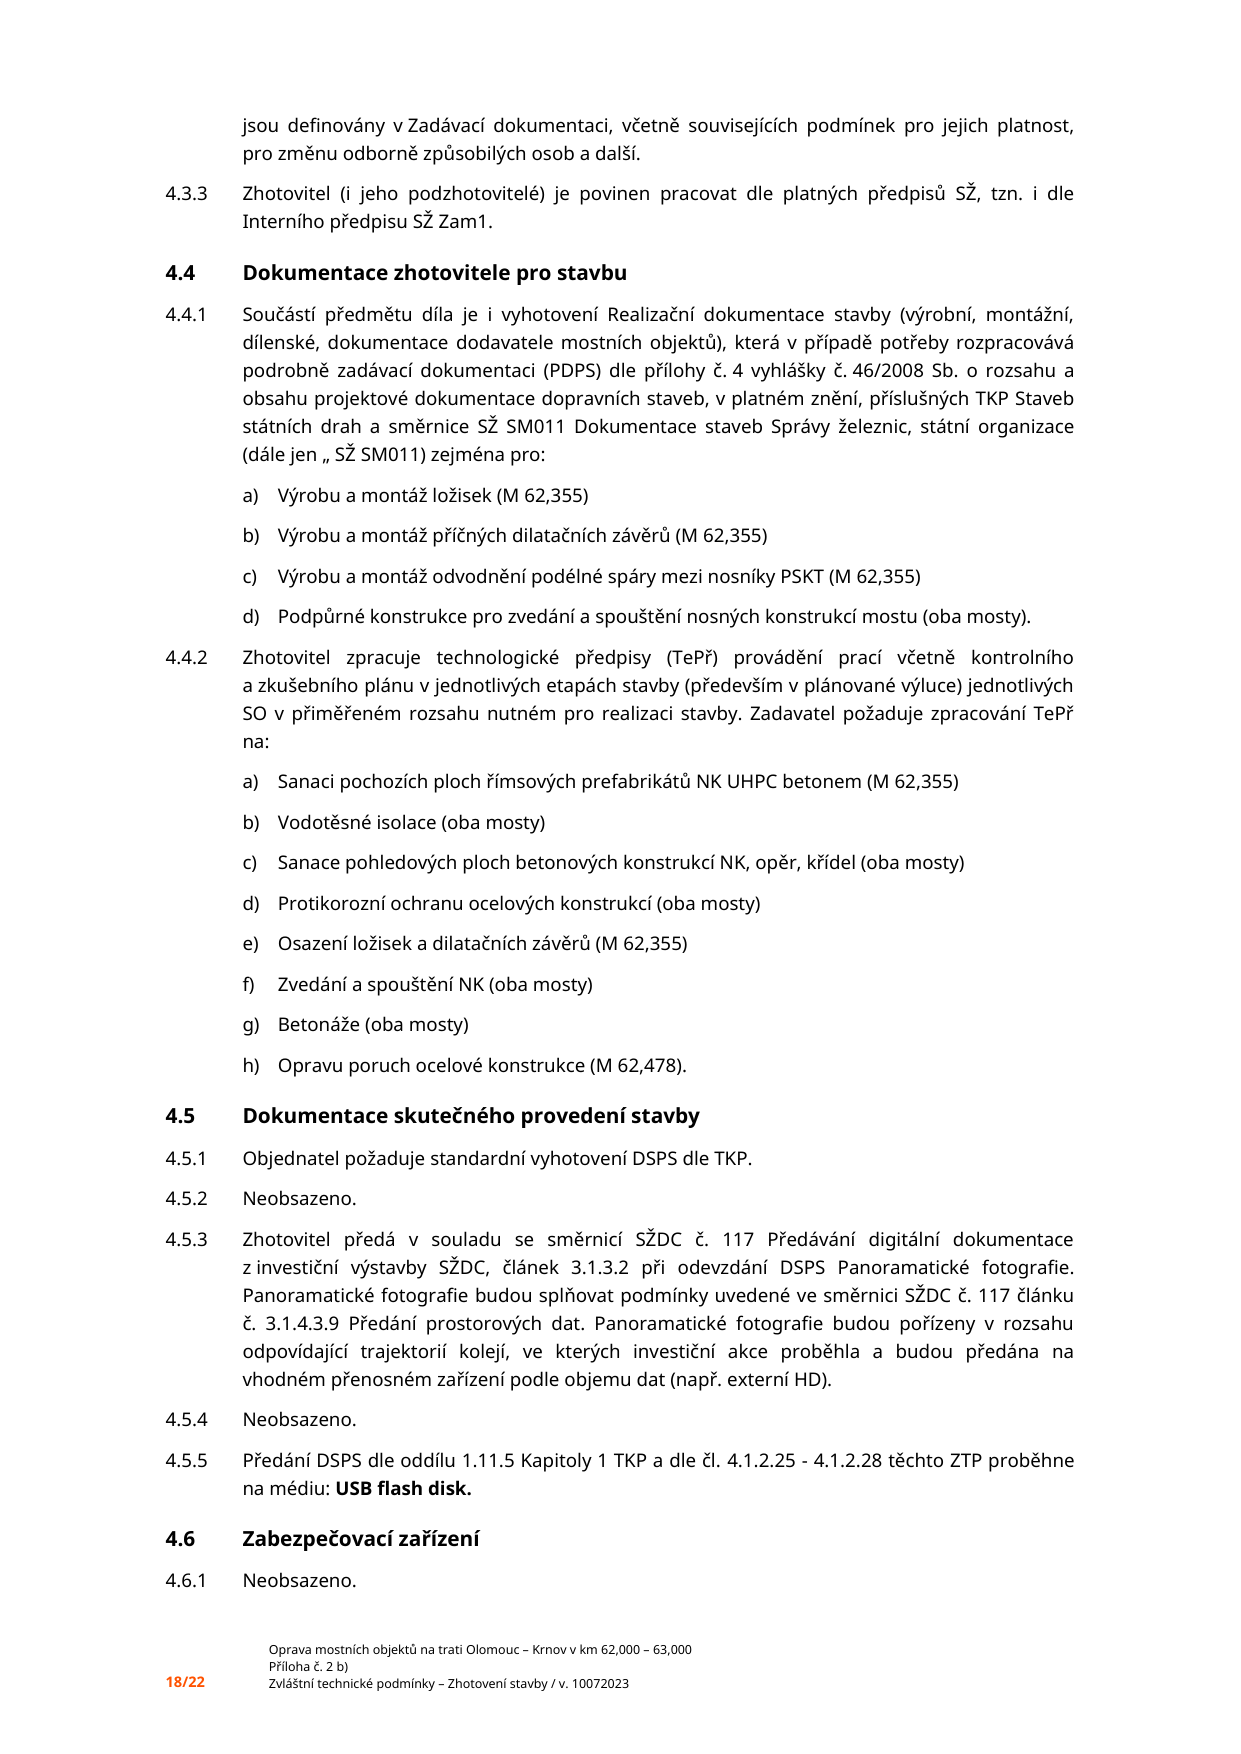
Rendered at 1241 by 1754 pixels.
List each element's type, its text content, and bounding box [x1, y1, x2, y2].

list Betonáže (oba mosty) [242, 1012, 1075, 1037]
list Výrobu a montáž odvodnění podélné spáry mezi nosníky PSKT (M 62,355) [242, 563, 1075, 588]
list Sanaci pochozích ploch římsových prefabrikátů NK UHPC betonem (M 62,355) [242, 769, 1075, 794]
list Osazení ložisek a dilatačních závěrů (M 62,355) [242, 931, 1075, 956]
text Dokumentace zhotovitele pro stavbu [165, 258, 1075, 286]
text Neobsazeno. [165, 1185, 1075, 1211]
text Zabezpečovací zařízení [165, 1524, 1075, 1552]
list Podpůrné konstrukce pro zvedání a spouštění nosných konstrukcí mostu (oba mosty). [242, 603, 1075, 629]
text Objednatel požaduje standardní vyhotovení DSPS dle TKP. [165, 1145, 1075, 1170]
text Předání DSPS dle oddílu 1.11.5 Kapitoly 1 TKP a dle čl. 4.1.2.25 - 4.1.2.28 těchto ZTP proběhne na médiu: USB flash disk. [165, 1447, 1075, 1501]
list Sanace pohledových ploch betonových konstrukcí NK, opěr, křídel (oba mosty) [242, 850, 1075, 875]
list Výrobu a montáž ložisek (M 62,355) [242, 482, 1075, 507]
list Opravu poruch ocelové konstrukce (M 62,478). [242, 1052, 1075, 1078]
list Vodotěsné isolace (oba mosty) [242, 809, 1075, 835]
text Neobsazeno. [165, 1407, 1075, 1432]
text Dokumentace skutečného provedení stavby [165, 1101, 1075, 1129]
list Výrobu a montáž příčných dilatačních závěrů (M 62,355) [242, 522, 1075, 548]
list Zvedání a spouštění NK (oba mosty) [242, 971, 1075, 997]
text Neobsazeno. [165, 1568, 1075, 1593]
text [165, 112, 1075, 166]
text Zhotovitel (i jeho podzhotovitelé) je povinen pracovat dle platných předpisů SŽ, tzn. i dle Interního předpisu SŽ Zam1. [165, 181, 1075, 234]
text Zhotovitel předá v souladu se směrnicí SŽDC č. 117 Předávání digitální dokumentace z investiční výstavby SŽDC, článek 3.1.3.2 při odevzdání DSPS Panoramatické fotografie. Panoramatické fotografie budou splňovat podmínky uvedené ve směrnici SŽDC č. 117 článku č. 3.1.4.3.9 Předání prostorových dat. Panoramatické fotografie budou pořízeny v rozsahu odpovídající trajektorií kolejí, ve kterých investiční akce proběhla a budou předána na vhodném přenosném zařízení podle objemu dat (např. externí HD). [165, 1226, 1075, 1392]
text Zhotovitel zpracuje technologické předpisy (TePř) provádění prací včetně kontrolního a zkušebního plánu v jednotlivých etapách stavby (především v plánované výluce) jednotlivých SO v přiměřeném rozsahu nutném pro realizaci stavby. Zadavatel požaduje zpracování TePř na: [165, 644, 1075, 754]
text Součástí předmětu díla je i vyhotovení Realizační dokumentace stavby (výrobní, montážní, dílenské, dokumentace dodavatele mostních objektů), která v případě potřeby rozpracovává podrobně zadávací dokumentaci (PDPS) dle přílohy č. 4 vyhlášky č. 46/2008 Sb. o rozsahu a obsahu projektové dokumentace dopravních staveb, v platném znění, příslušných TKP Staveb státních drah a směrnice SŽ SM011 Dokumentace staveb Správy železnic, státní organizace (dále jen „ SŽ SM011) zejména pro: [165, 301, 1075, 467]
list Protikorozní ochranu ocelových konstrukcí (oba mosty) [242, 890, 1075, 916]
